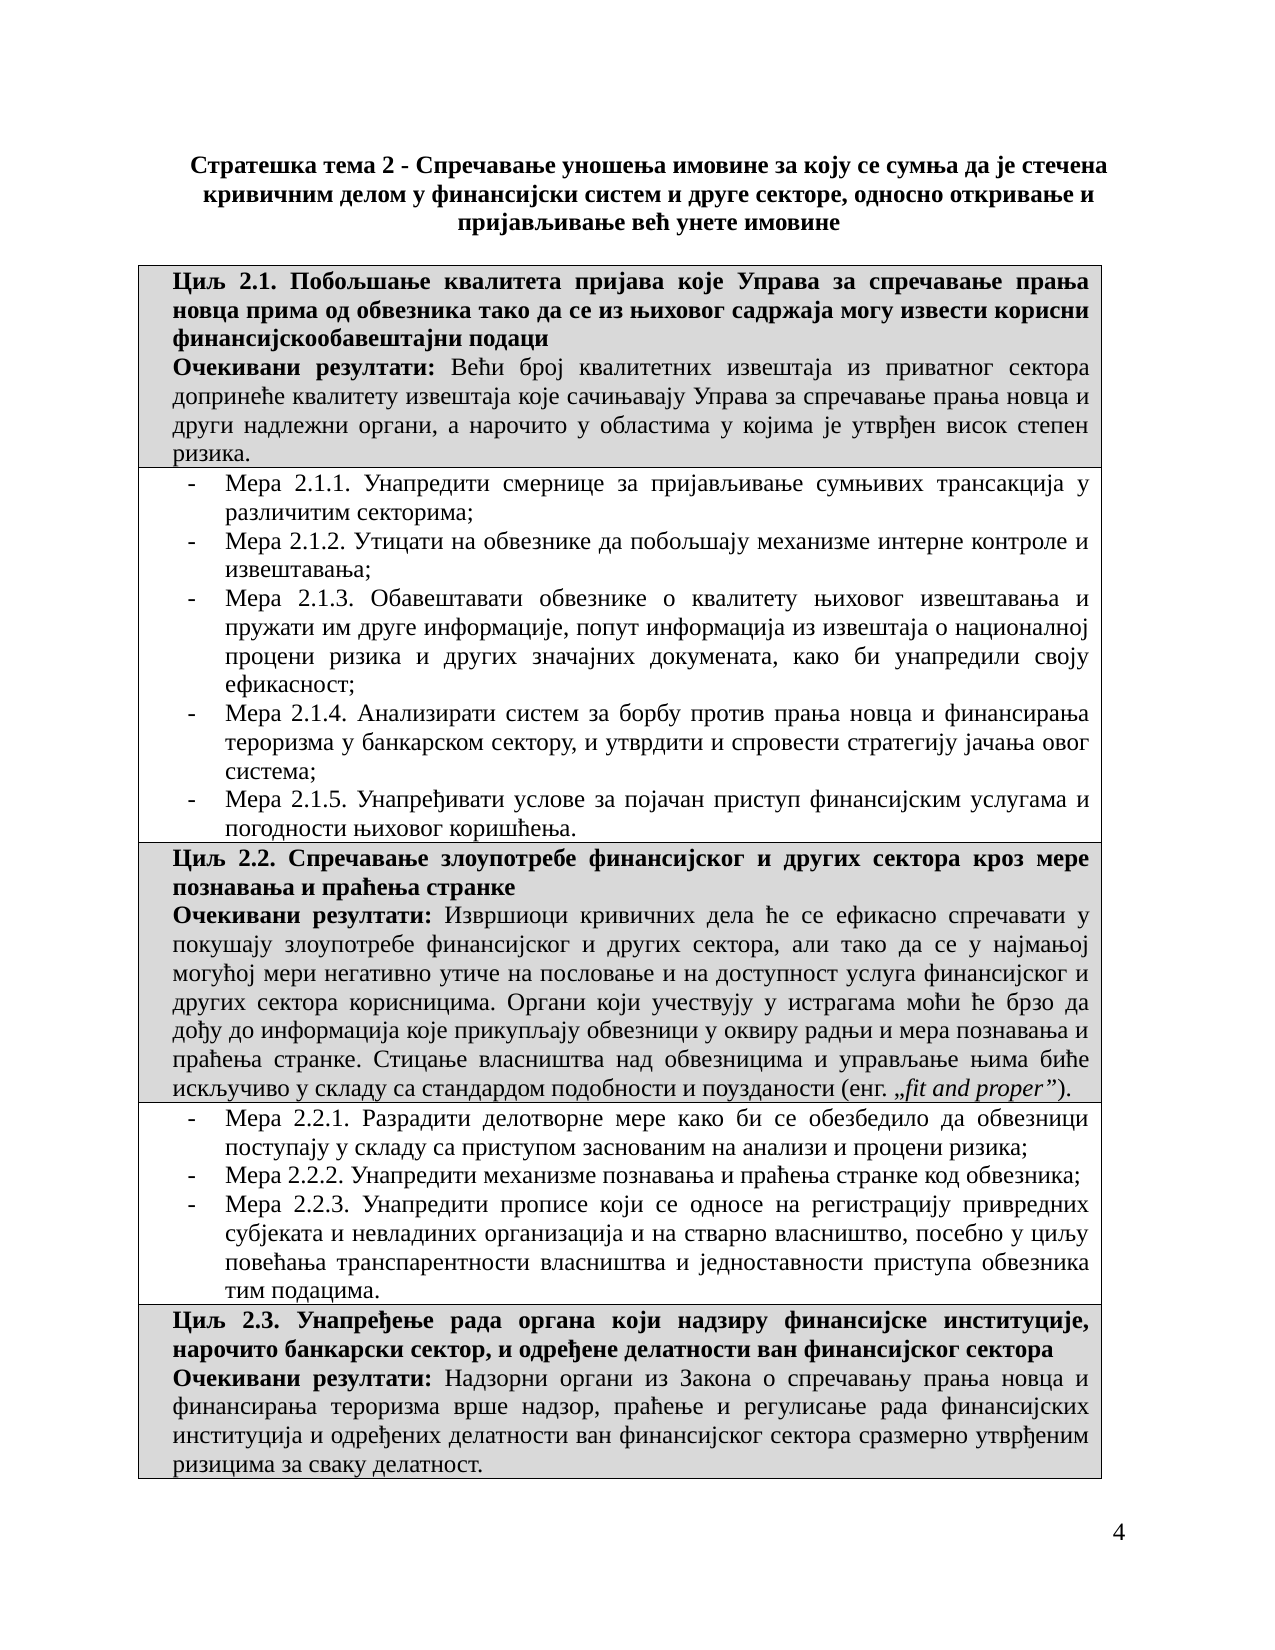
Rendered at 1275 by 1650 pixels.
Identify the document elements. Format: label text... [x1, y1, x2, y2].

table_cell Циљ 2.3. Унапређење рада органа који надзиру финансијске институције, нарочито банкарски сектор, и одређене делатности ван финансијског сектора Очекивани резултати: Надзорни органи из Закона о спречавању прања новца и финансирања тероризма врше надзор, праћење и регулисање рада финансијских институција и одређених делатности ван финансијског сектора сразмерно утврђеним ризицима за сваку делатност. [139, 1305, 1101, 1478]
text Стратешка тема 2 - Спречавање уношења имовине за коју се сумња да је стечена кривичним делом у финансијски систем и друге секторе, односно откривање и пријављивање већ унете имовине [172, 150, 1125, 236]
table_header Циљ 2.1. Побољшање квалитета пријава које Управа за спречавање прања новца прима од обвезника тако да се из њиховог садржаја могу извести корисни финансијскообавештајни подаци Очекивани резултати: Већи број квалитетних извештаја из приватног сектора допринеће квалитету извештаја које сачињавају Управа за спречавање прања новца и други надлежни органи, а нарочито у областима у којима је утврђен висок степен ризика. [139, 266, 1101, 467]
table_cell Мера 2.1.1. Унапредити смернице за пријављивање сумњивих трансакција у различитим секторима; Мера 2.1.2. Утицати на обвезнике да побољшају механизме интерне контроле и извештавања; Мера 2.1.3. Обавештавати обвезнике о квалитету њиховог извештавања и пружати им друге информације, попут информација из извештаја о националној процени ризика и других значајних докумената, како би унапредили своју ефикасност; Мера 2.1.4. Анализирати систем за борбу против прања новца и финансирања тероризма у банкарском сектору, и утврдити и спровести стратегију јачања овог система; Мера 2.1.5. Унапређивати услове за појачан приступ финансијским услугама и погодности њиховог коришћења. [139, 468, 1101, 842]
table_cell Циљ 2.2. Спречавање злоупотребе финансијског и других сектора кроз мере познавања и праћења странке Очекивани резултати: Извршиоци кривичних дела ће се ефикасно спречавати у покушају злоупотребе финансијског и других сектора, али тако да се у најмањој могућој мери негативно утиче на пословање и на доступност услуга финансијског и других сектора корисницима. Органи који учествују у истрагама моћи ће брзо да дођу до информација које прикупљају обвезници у оквиру радњи и мера познавања и праћења странке. Стицање власништва над обвезницима и управљање њима биће искључиво у складу са стандардом подобности и поузданости (енг. „fit and proper”). [139, 843, 1101, 1102]
table_cell Мера 2.2.1. Разрадити делотворне мере како би се обезбедило да обвезници поступају у складу са приступом заснованим на анализи и процени ризика; Мера 2.2.2. Унапредити механизме познавања и праћења странке код обвезника; Мера 2.2.3. Унапредити прописе који се односе на регистрацију привредних субјеката и невладиних организација и на стварно власништво, посебно у циљу повећања транспарентности власништва и једноставности приступа обвезника тим подацима. [139, 1103, 1101, 1304]
